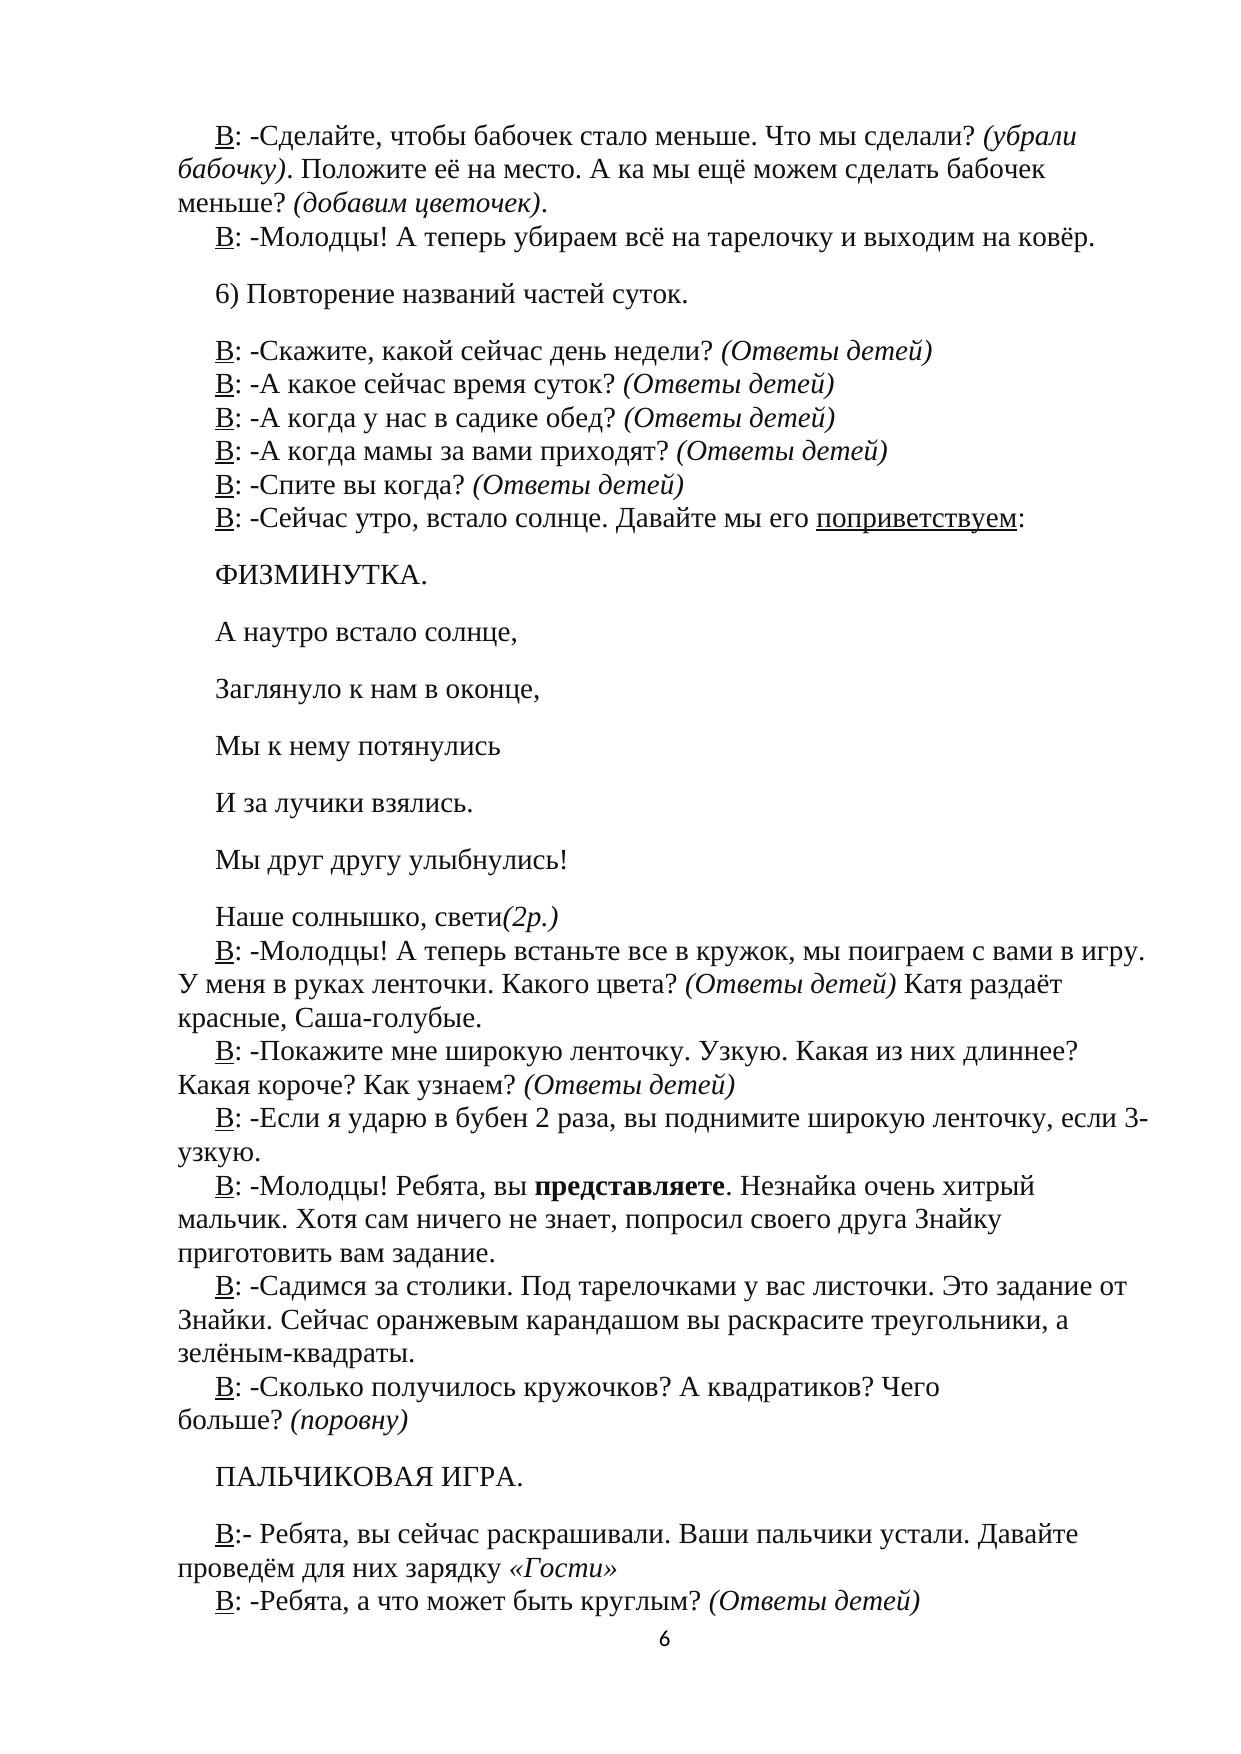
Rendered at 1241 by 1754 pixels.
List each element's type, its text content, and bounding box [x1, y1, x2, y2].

text В: -Ребята, а что может быть круглым? (Ответы детей) [177, 1583, 1152, 1617]
text В: -А какое сейчас время суток? (Ответы детей) [177, 366, 1152, 400]
text В: -Сделайте, чтобы бабочек стало меньше. Что мы сделали? (убрали бабочку). Положите её на место. А ка мы ещё можем сделать бабочек меньше? (добавим цветочек). [177, 118, 1152, 219]
text Мы друг другу улыбнулись! [177, 842, 1152, 876]
text В: -Если я ударю в бубен 2 раза, вы поднимите широкую ленточку, если 3-узкую. [177, 1101, 1152, 1168]
text В: -Сейчас утро, встало солнце. Давайте мы его поприветствуем: [177, 500, 1152, 534]
text В: -Молодцы! А теперь встаньте все в кружок, мы поиграем с вами в игру. У меня в руках ленточки. Какого цвета? (Ответы детей) Катя раздаёт красные, Саша-голубые. [177, 933, 1152, 1033]
text Заглянуло к нам в оконце, [177, 671, 1152, 705]
text ФИЗМИНУТКА. [177, 557, 1152, 591]
text 6) Повторение названий частей суток. [177, 276, 1152, 309]
text Наше солнышко, свети(2р.) [177, 899, 1152, 933]
text И за лучики взялись. [177, 785, 1152, 819]
text В: -Спите вы когда? (Ответы детей) [177, 467, 1152, 500]
text Мы к нему потянулись [177, 728, 1152, 762]
text В: -Сколько получилось кружочков? А квадратиков? Чего больше? (поровну) [177, 1369, 1152, 1436]
text В: -Скажите, какой сейчас день недели? (Ответы детей) [177, 333, 1152, 366]
text А наутро встало солнце, [177, 614, 1152, 648]
text В: -А когда мамы за вами приходят? (Ответы детей) [177, 433, 1152, 467]
text В: -Молодцы! Ребята, вы представляете. Незнайка очень хитрый мальчик. Хотя сам ничего не знает, попросил своего друга Знайку приготовить вам задание. [177, 1168, 1152, 1268]
text В: -А когда у нас в садике обед? (Ответы детей) [177, 400, 1152, 433]
text В: -Молодцы! А теперь убираем всё на тарелочку и выходим на ковёр. [177, 219, 1152, 252]
text В: -Садимся за столики. Под тарелочками у вас листочки. Это задание от Знайки. Сейчас оранжевым карандашом вы раскрасите треугольники, а зелёным-квадраты. [177, 1268, 1152, 1369]
text В: -Покажите мне широкую ленточку. Узкую. Какая из них длиннее? Какая короче? Как узнаем? (Ответы детей) [177, 1033, 1152, 1101]
text В:- Ребята, вы сейчас раскрашивали. Ваши пальчики устали. Давайте проведём для них зарядку «Гости» [177, 1516, 1152, 1583]
text ПАЛЬЧИКОВАЯ ИГРА. [177, 1459, 1152, 1493]
